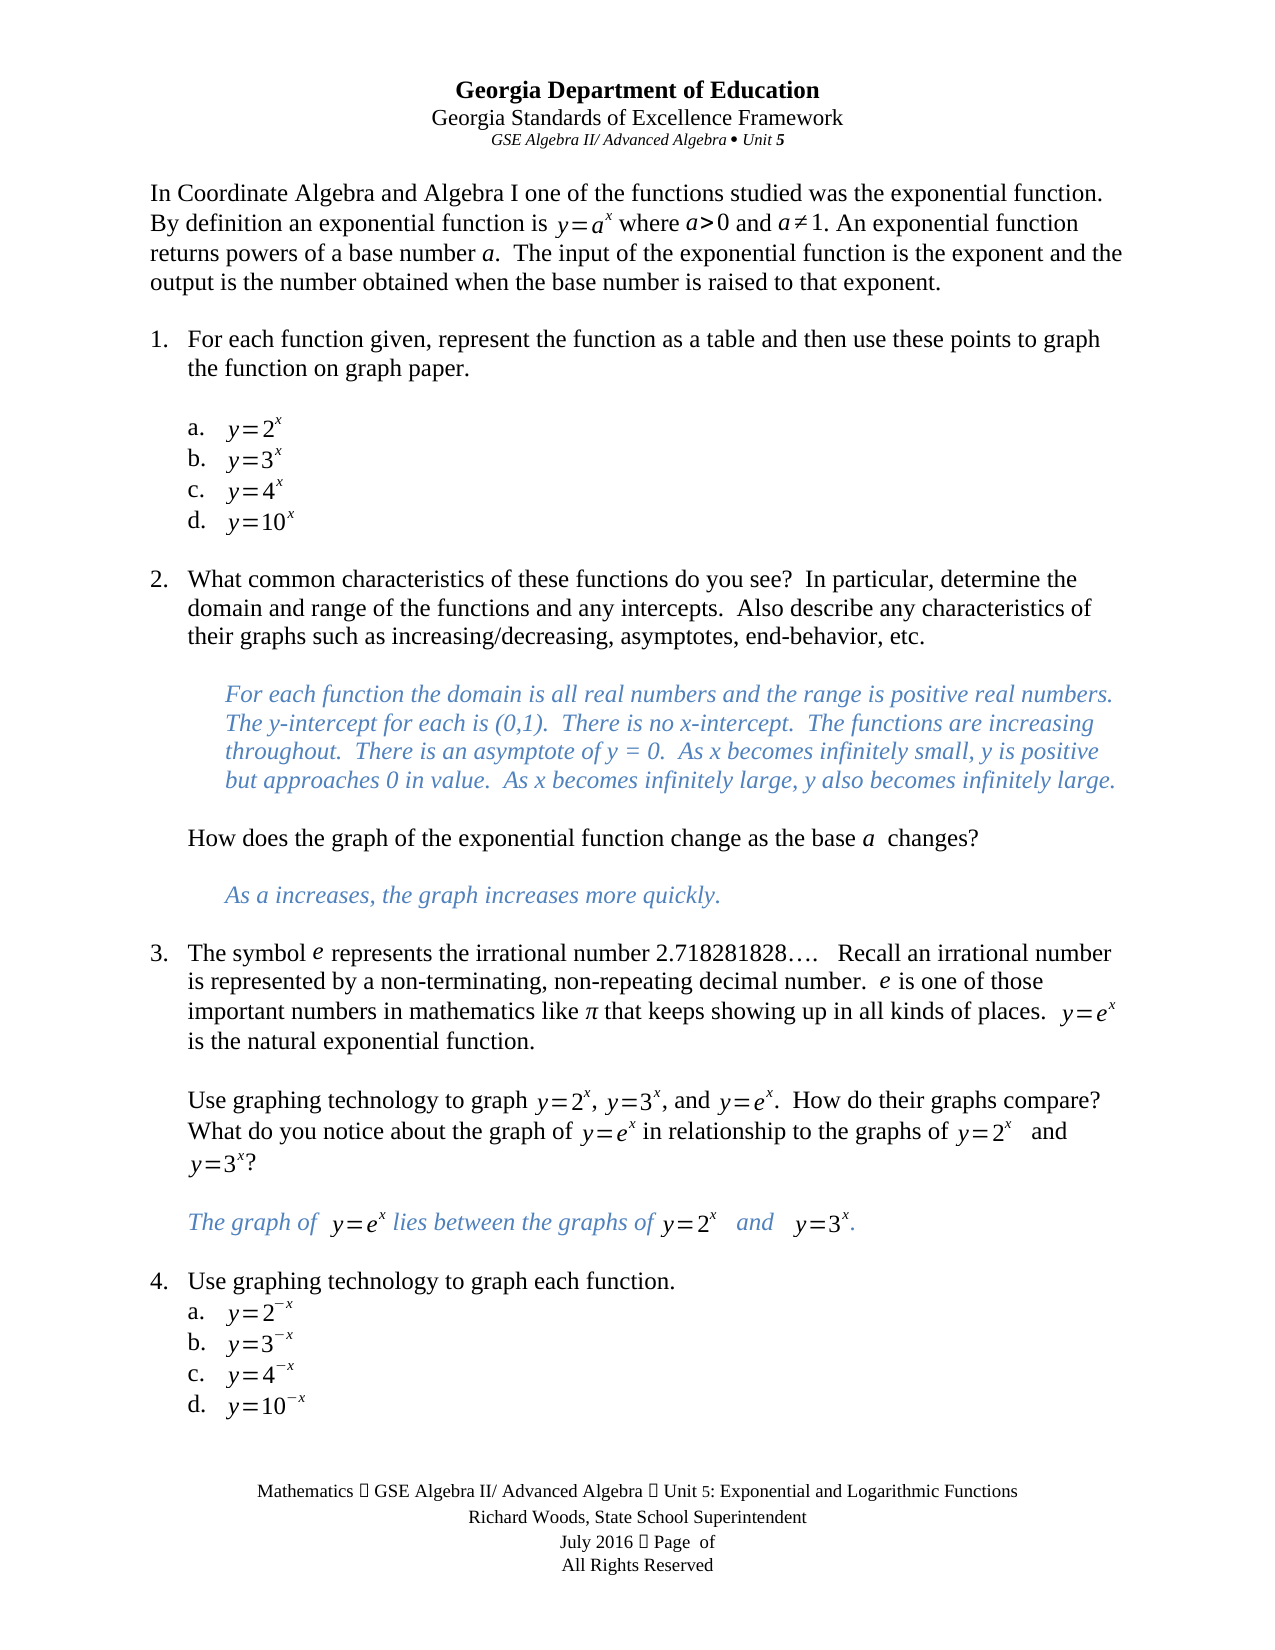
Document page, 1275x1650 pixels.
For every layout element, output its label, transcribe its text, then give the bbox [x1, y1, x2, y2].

list How does the graph of the exponential function change as the base a changes? [187, 823, 1125, 851]
list Use graphing technology to graph each function. [150, 1266, 1125, 1294]
list For each function given, represent the function as a table and then use these points to graph the function on graph paper. [150, 324, 1125, 382]
list As a increases, the graph increases more quickly. [225, 880, 1125, 909]
list What common characteristics of these functions do you see? In particular, determine the domain and range of the functions and any intercepts. Also describe any characteristics of their graphs such as increasing/decreasing, asymptotes, end-behavior, etc. [150, 564, 1125, 650]
list The graph of lies between the graphs of and . [187, 1206, 1125, 1237]
list Use graphing technology to graph , , and . How do their graphs compare? What do you notice about the graph of in relationship to the graphs of and ? [187, 1084, 1125, 1177]
list In Coordinate Algebra and Algebra I one of the functions studied was the exponential function. By definition an exponential function is where and . An exponential function returns powers of a base number a. The input of the exponential function is the exponent and the output is the number obtained when the base number is raised to that exponent. [150, 178, 1125, 296]
list For each function the domain is all real numbers and the range is positive real numbers. The y-intercept for each is (0,1). There is no x-intercept. The functions are increasing throughout. There is an asymptote of y = 0. As x becomes infinitely small, y is positive but approaches 0 in value. As x becomes infinitely large, y also becomes infinitely large. [225, 679, 1125, 794]
list The symbol represents the irrational number 2.718281828…. Recall an irrational number is represented by a non-terminating, non-repeating decimal number. is one of those important numbers in mathematics like π that keeps showing up in all kinds of places. is the natural exponential function. [150, 938, 1125, 1055]
